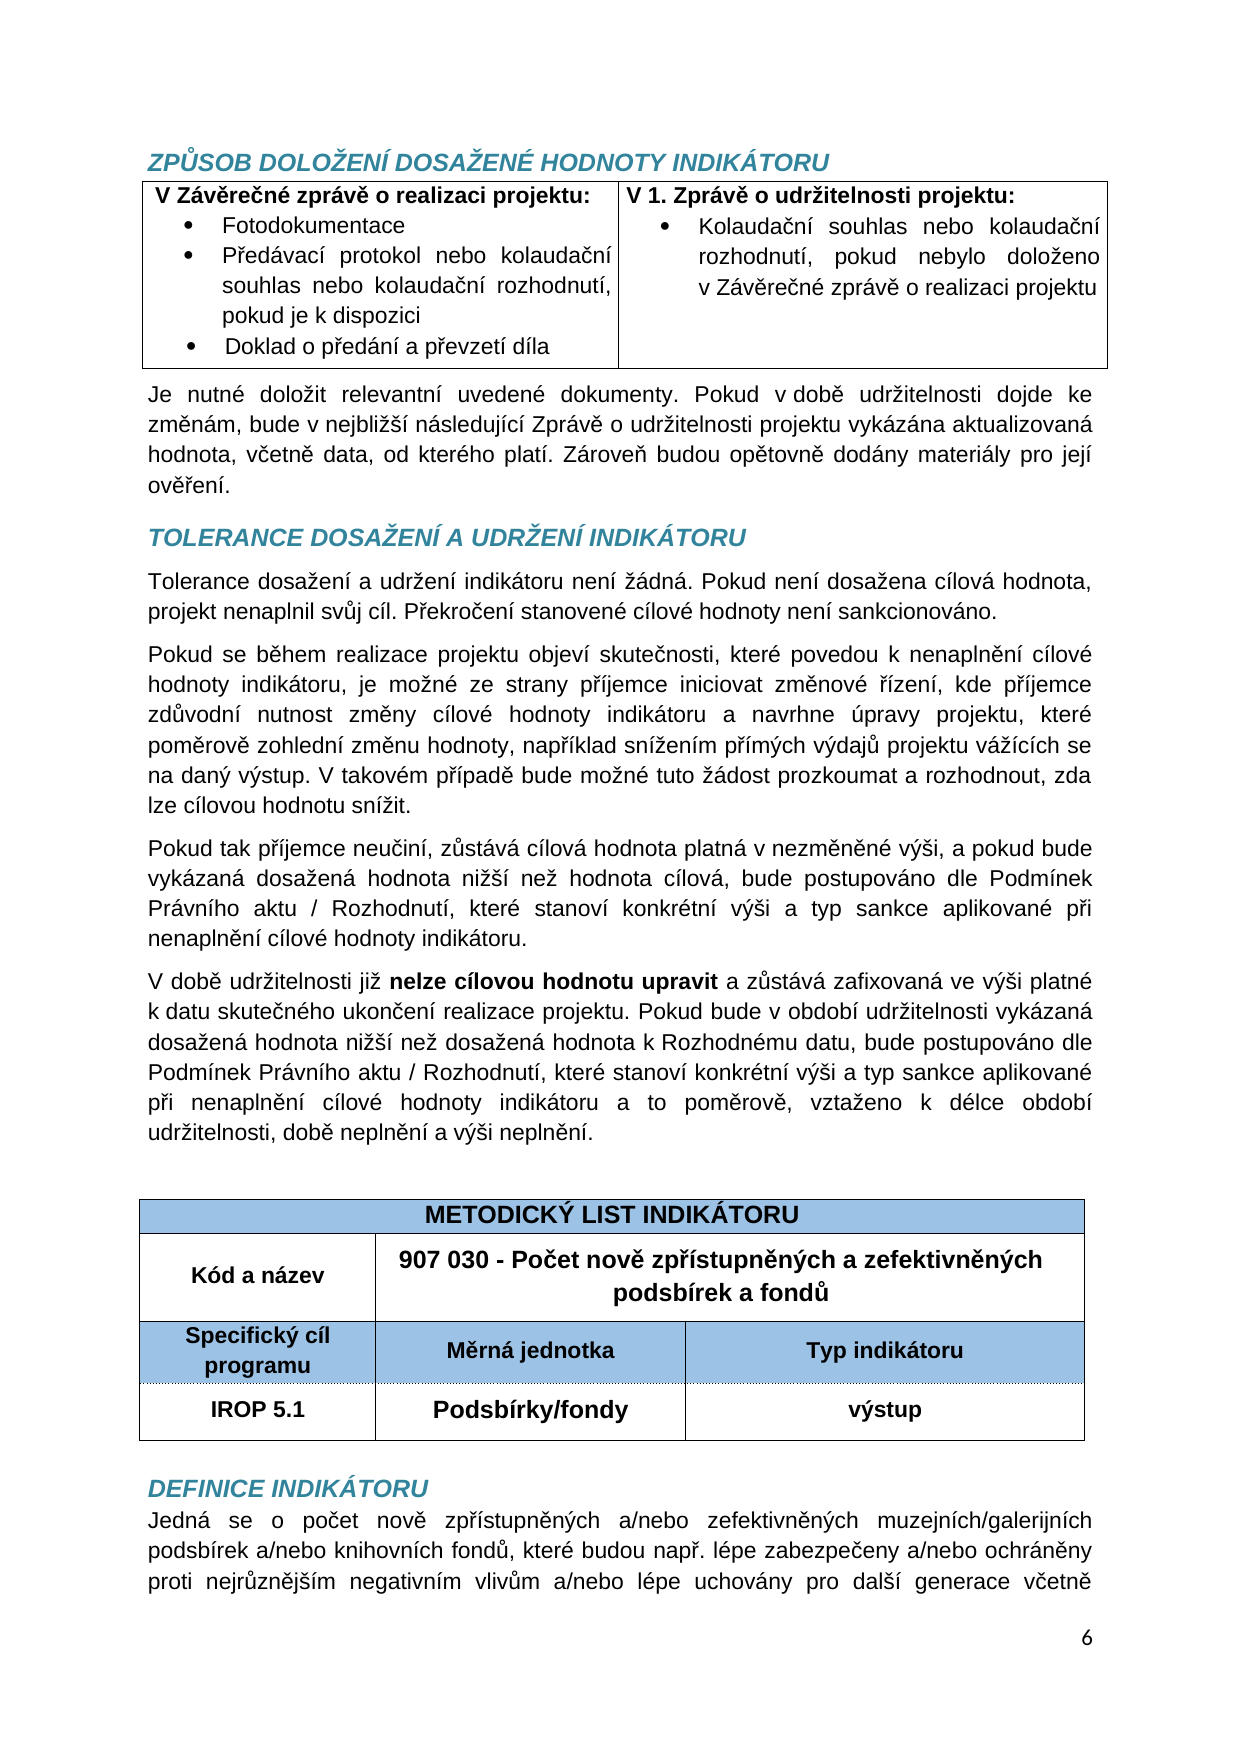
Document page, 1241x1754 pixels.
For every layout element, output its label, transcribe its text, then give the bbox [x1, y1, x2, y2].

table_cell 907 030 - Počet nově zpřístupněných a zefektivněných podsbírek a fondů [376, 1234, 1084, 1321]
table_cell IROP 5.1 [140, 1383, 375, 1439]
text Je nutné doložit relevantní uvedené dokumenty. Pokud v době udržitelnosti dojde ke změnám, bude v nejbližší následující Zprávě o udržitelnosti projektu vykázána aktualizovaná hodnota, včetně data, od kterého platí. Zároveň budou opětovně dodány materiály pro její ověření. [148, 381, 1093, 498]
table_header V Závěrečné zprávě o realizaci projektu: Fotodokumentace Předávací protokol nebo kolaudační souhlas nebo kolaudační rozhodnutí, pokud je k dispozici Doklad o předání a převzetí díla [143, 182, 618, 367]
table_header V 1. Zprávě o udržitelnosti projektu: Kolaudační souhlas nebo kolaudační rozhodnutí, pokud nebylo doloženo v Závěrečné zprávě o realizaci projektu [619, 182, 1107, 367]
text Pokud se během realizace projektu objeví skutečnosti, které povedou k nenaplnění cílové hodnoty indikátoru, je možné ze strany příjemce iniciovat změnové řízení, kde příjemce zdůvodní nutnost změny cílové hodnoty indikátoru a navrhne úpravy projektu, které poměrově zohlední změnu hodnoty, například snížením přímých výdajů projektu vážících se na daný výstup. V takovém případě bude možné tuto žádost prozkoumat a rozhodnout, zda lze cílovou hodnotu snížit. [148, 641, 1093, 818]
table_cell Specifický cíl programu [140, 1322, 375, 1383]
table_cell Kód a název [140, 1234, 375, 1321]
table_header METODICKÝ LIST INDIKÁTORU [140, 1200, 1084, 1233]
table_cell Měrná jednotka [376, 1322, 685, 1383]
text Způsob doložení dosažené hodnoty indikátoru [148, 148, 1093, 176]
text Pokud tak příjemce neučiní, zůstává cílová hodnota platná v nezměněné výši, a pokud bude vykázaná dosažená hodnota nižší než hodnota cílová, bude postupováno dle Podmínek Právního aktu / Rozhodnutí, které stanoví konkrétní výši a typ sankce aplikované při nenaplnění cílové hodnoty indikátoru. [148, 835, 1093, 952]
table_cell Podsbírky/fondy [376, 1383, 685, 1439]
text V době udržitelnosti již nelze cílovou hodnotu upravit a zůstává zafixovaná ve výši platné k datu skutečného ukončení realizace projektu. Pokud bude v období udržitelnosti vykázaná dosažená hodnota nižší než dosažená hodnota k Rozhodnému datu, bude postupováno dle Podmínek Právního aktu / Rozhodnutí, které stanoví konkrétní výši a typ sankce aplikované při nenaplnění cílové hodnoty indikátoru a to poměrově, vztaženo k délce období udržitelnosti, době neplnění a výši neplnění. [148, 968, 1093, 1146]
table_cell výstup [686, 1383, 1084, 1439]
text Definice indikátoru [148, 1220, 1093, 1503]
table_cell Typ indikátoru [686, 1322, 1084, 1383]
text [148, 1507, 1093, 1594]
text TOLERANCE DOSAŽENÍ a udržení indikátoru [148, 523, 1093, 551]
text Tolerance dosažení a udržení indikátoru není žádná. Pokud není dosažena cílová hodnota, projekt nenaplnil svůj cíl. Překročení stanovené cílové hodnoty není sankcionováno. [148, 568, 1093, 625]
